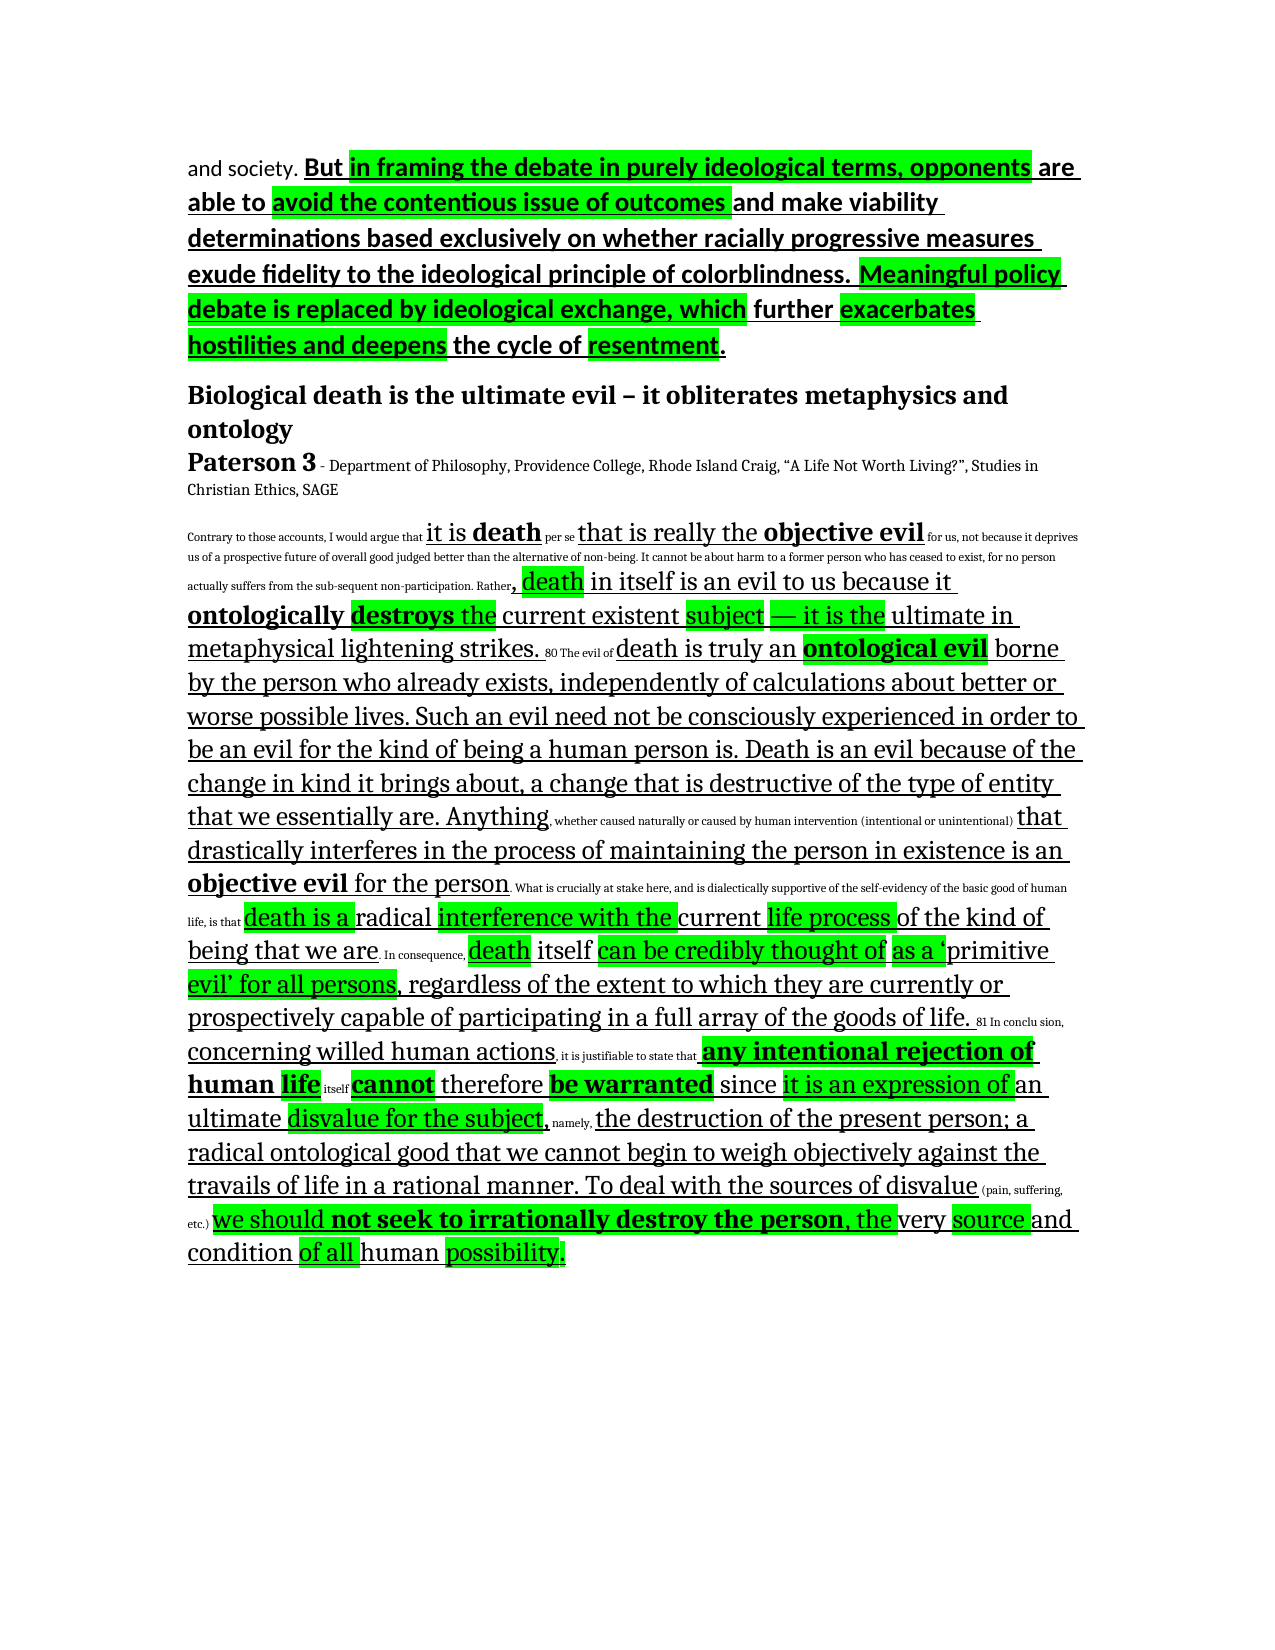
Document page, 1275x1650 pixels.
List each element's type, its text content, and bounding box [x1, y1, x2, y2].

text Paterson 3 - Department of Philosophy, Providence College, Rhode Island Craig, “A Life Not Worth Living?”, Studies in Christian Ethics, SAGE [187, 447, 1087, 499]
subtitle Biological death is the ultimate evil – it obliterates metaphysics and ontology [187, 380, 1087, 445]
text Contrary to those accounts, I would argue that it is death per se that is really the objective evil for us, not because it deprives us of a prospective future of overall good judged better than the alternative of non-being. It cannot be about harm to a former person who has ceased to exist, for no person actually suffers from the sub-sequent non-participation. Rather, death in itself is an evil to us because it ontologically destroys the current existent subject — it is the ultimate in metaphysical lightening strikes. 80 The evil of death is truly an ontological evil borne by the person who already exists, independently of calculations about better or worse possible lives. Such an evil need not be consciously experienced in order to be an evil for the kind of being a human person is. Death is an evil because of the change in kind it brings about, a change that is destructive of the type of entity that we essentially are. Anything, whether caused naturally or caused by human intervention (intentional or unintentional) that drastically interferes in the process of maintaining the person in existence is an objective evil for the person. What is crucially at stake here, and is dialectically supportive of the self-evidency of the basic good of human life, is that death is a radical interference with the current life process of the kind of being that we are. In consequence, death itself can be credibly thought of as a ‘primitive evil’ for all persons, regardless of the extent to which they are currently or prospectively capable of participating in a full array of the goods of life. 81 In conclu sion, concerning willed human actions, it is justifiable to state that any intentional rejection of human life itself cannot therefore be warranted since it is an expression of an ultimate disvalue for the subject, namely, the destruction of the present person; a radical ontological good that we cannot begin to weigh objectively against the travails of life in a rational manner. To deal with the sources of disvalue (pain, suffering, etc.) we should not seek to irrationally destroy the person, the very source and condition of all human possibility. [187, 517, 1087, 1268]
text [187, 150, 1087, 361]
